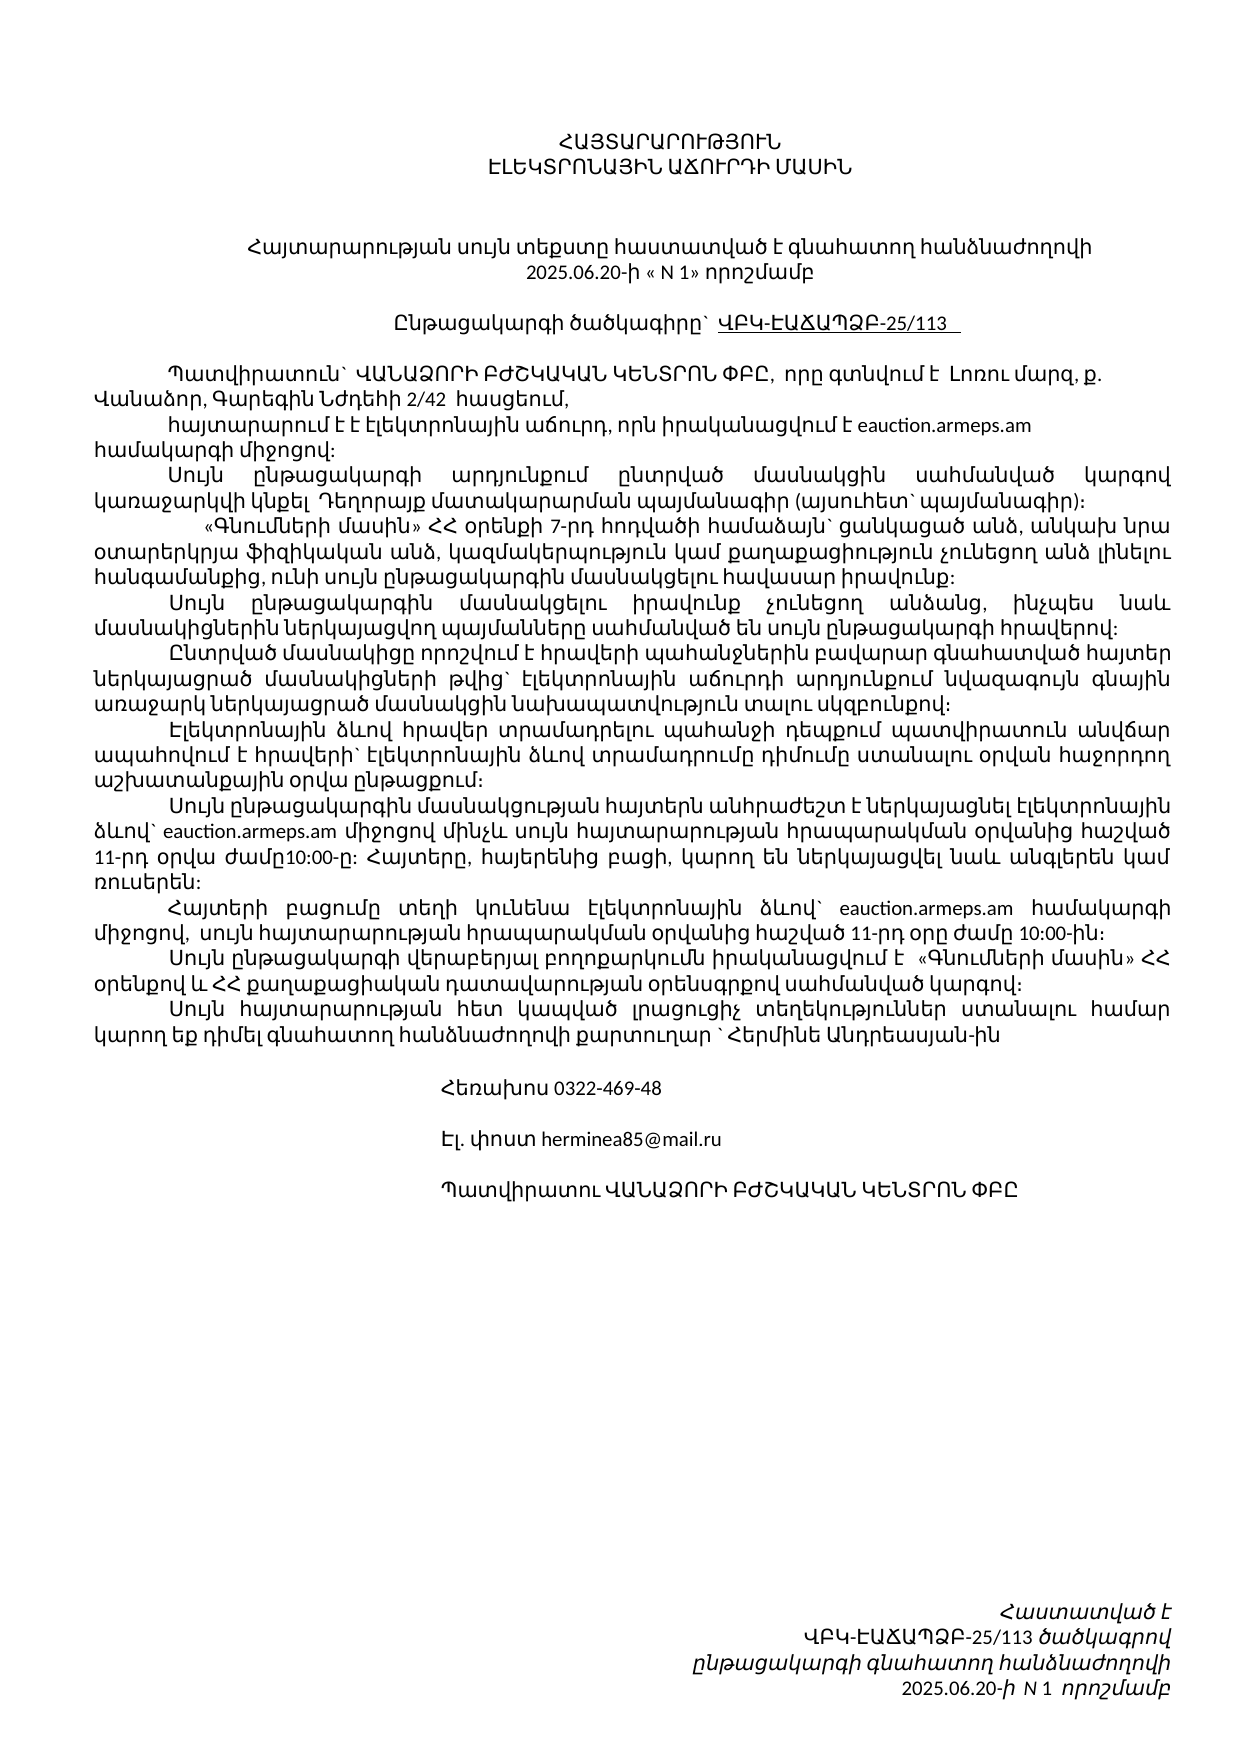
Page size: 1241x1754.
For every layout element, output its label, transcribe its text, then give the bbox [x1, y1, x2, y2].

text Սույն հայտարարության հետ կապված լրացուցիչ տեղեկություններ ստանալու համար կարող եք դիմել գնահատող հանձնաժողովի քարտուղար ` Հերմինե Անդրեասյան-ին [94, 996, 1171, 1047]
text Հաստատված է [94, 1599, 1171, 1624]
text Էլ. փոստ herminea85@mail.ru [94, 1126, 1171, 1152]
text ՀԱՅՏԱՐԱՐՈՒԹՅՈՒՆ [94, 129, 1171, 154]
text Ընթացակարգի ծածկագիրը` ՎԲԿ-ԷԱՃԱՊՁԲ-25/113 [94, 310, 1171, 336]
text Հայտերի բացումը տեղի կունենա էլեկտրոնային ձևով` eauction.armeps.am համակարգի միջոցով, սույն հայտարարության հրապարակման օրվանից հաշված 11-րդ օրը ժամը 10:00-ին։ [94, 895, 1171, 946]
text Սույն ընթացակարգի վերաբերյալ բողոքարկումն իրականացվում է «Գնումների մասին» ՀՀ օրենքով և ՀՀ քաղաքացիական դատավարության օրենսգրքով սահմանված կարգով։ [94, 946, 1171, 996]
text Սույն ընթացակարգին մասնակցության հայտերն անհրաժեշտ է ներկայացնել էլեկտրոնային ձևով` eauction.armeps.am միջոցով մինչև սույն հայտարարության հրապարակման օրվանից հաշված 11-րդ օրվա ժամը10:00-ը: Հայտերը, հայերենից բացի, կարող են ներկայացվել նաև անգլերեն կամ ռուսերեն: [94, 793, 1171, 895]
text ՎԲԿ-ԷԱՃԱՊՁԲ-25/113 ծածկագրով [94, 1624, 1171, 1650]
text Սույն ընթացակարգի արդյունքում ընտրված մասնակցին սահմանված կարգով կառաջարկվի կնքել Դեղորայք մատակարարման պայմանագիր (այսուհետ` պայմանագիր)։ [94, 463, 1171, 513]
text Հեռախոս 0322-469-48 [94, 1076, 1171, 1101]
text Ընտրված մասնակիցը որոշվում է հրավերի պահանջներին բավարար գնահատված հայտեր ներկայացրած մասնակիցների թվից` էլեկտրոնային աճուրդի արդյունքում նվազագույն գնային առաջարկ ներկայացրած մասնակցին նախապատվություն տալու սկզբունքով։ [94, 641, 1171, 717]
text Սույն ընթացակարգին մասնակցելու իրավունք չունեցող անձանց, ինչպես նաև մասնակիցներին ներկայացվող պայմանները սահմանված են սույն ընթացակարգի հրավերով: [94, 590, 1171, 641]
text Էլեկտրոնային ձևով հրավեր տրամադրելու պահանջի դեպքում պատվիրատուն անվճար ապահովում է հրավերի` էլեկտրոնային ձևով տրամադրումը դիմումը ստանալու օրվան հաջորդող աշխատանքային օրվա ընթացքում։ [94, 717, 1171, 793]
text «Գնումների մասին» ՀՀ օրենքի 7-րդ հոդվածի համաձայն` ցանկացած անձ, անկախ նրա օտարերկրյա ֆիզիկական անձ, կազմակերպություն կամ քաղաքացիություն չունեցող անձ լինելու հանգամանքից, ունի սույն ընթացակարգին մասնակցելու հավասար իրավունք: [94, 513, 1171, 590]
text ընթացակարգի գնահատող հանձնաժողովի [94, 1650, 1171, 1675]
text հայտարարում է է էլեկտրոնային աճուրդ, որն իրականացվում է eauction.armeps.am համակարգի միջոցով: [94, 412, 1171, 463]
text 2025.06.20 -ի « N 1» որոշմամբ [94, 259, 1171, 285]
text Պատվիրատուն` ՎԱՆԱՁՈՐԻ ԲԺՇԿԱԿԱՆ ԿԵՆՏՐՈՆ ՓԲԸ, որը գտնվում է Լոռու մարզ, ք. Վանաձոր, Գարեգին Նժդեհի 2/42 հասցեում, [94, 361, 1171, 412]
text 2025.06.20 -ի N 1 որոշմամբ [94, 1675, 1171, 1701]
text ԷԼԵԿՏՐՈՆԱՅԻՆ ԱՃՈՒՐԴԻ ՄԱՍԻՆ [94, 154, 1171, 180]
text Հայտարարության սույն տեքստը հաստատված է գնահատող հանձնաժողովի [94, 234, 1171, 259]
text Պատվիրատու ՎԱՆԱՁՈՐԻ ԲԺՇԿԱԿԱՆ ԿԵՆՏՐՈՆ ՓԲԸ [94, 1177, 1171, 1203]
